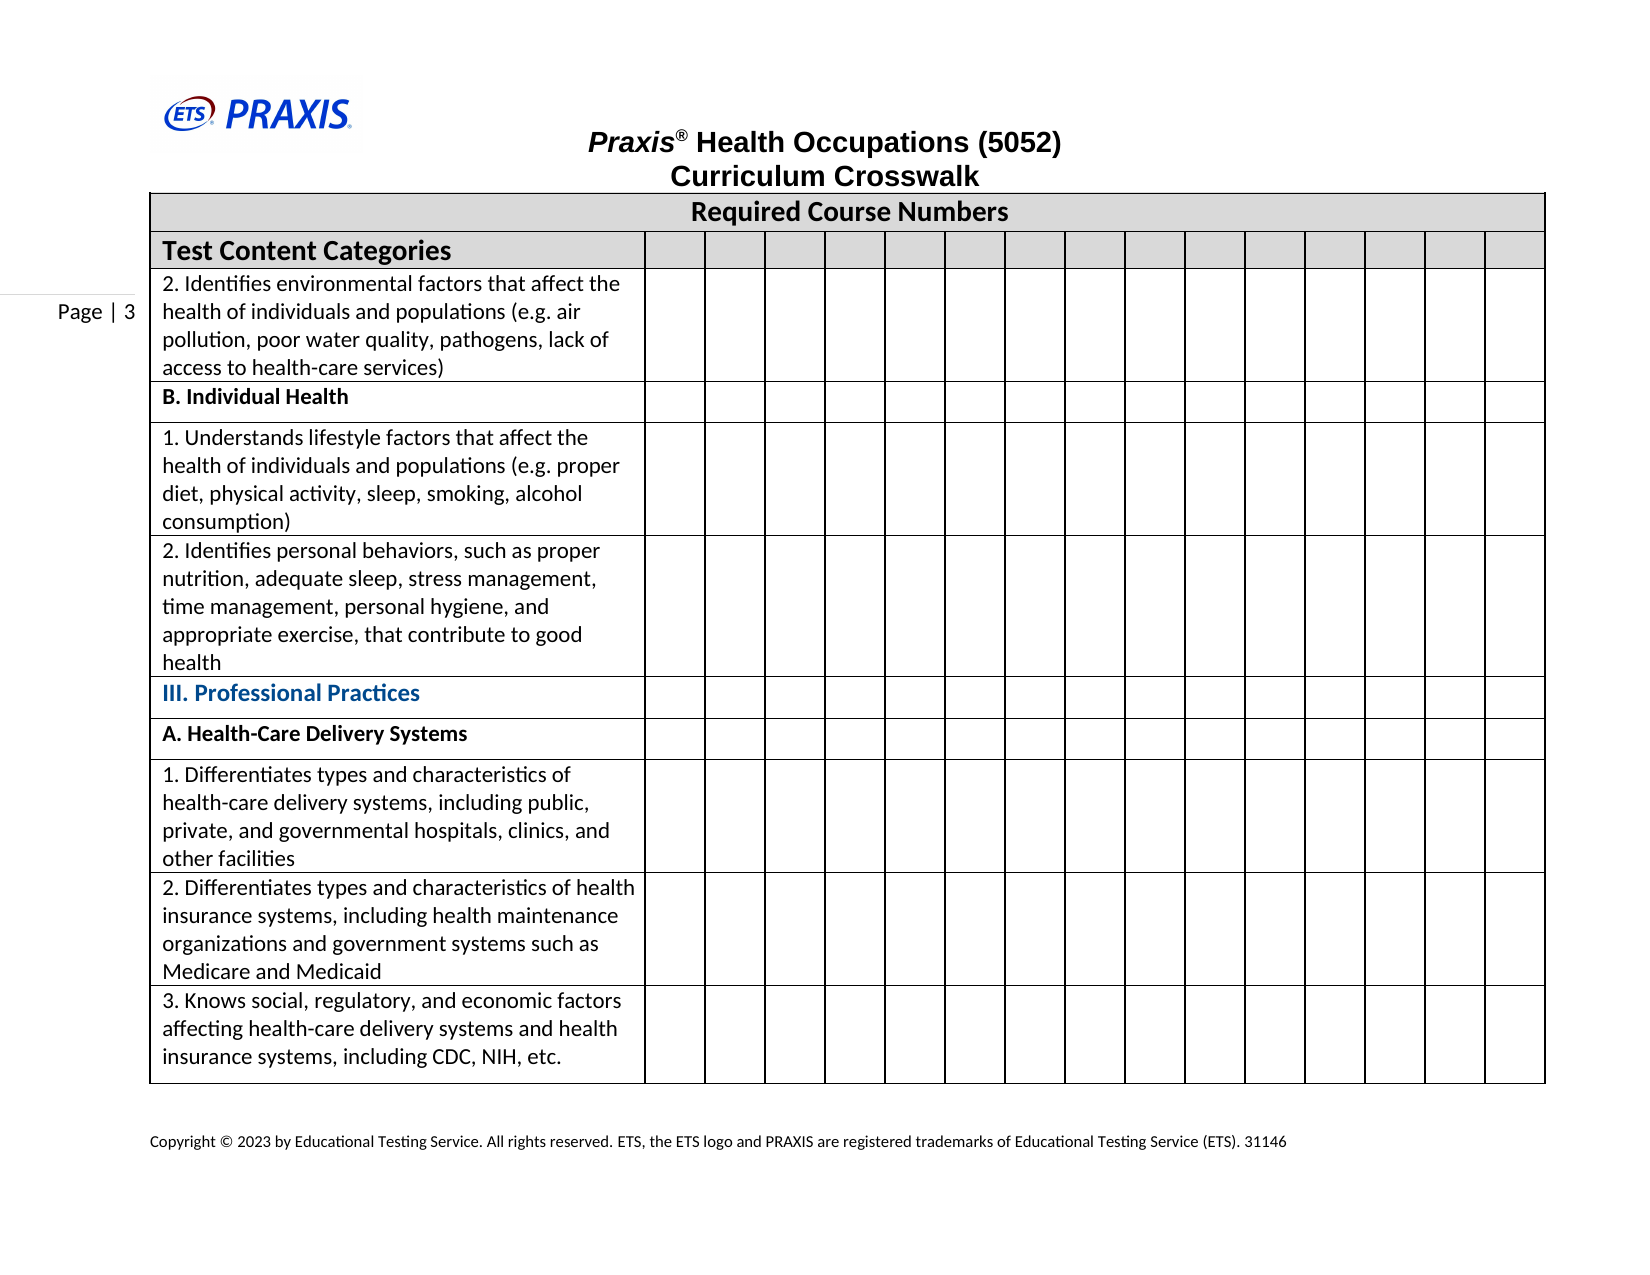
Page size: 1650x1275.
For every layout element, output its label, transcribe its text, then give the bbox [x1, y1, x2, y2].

table_cell 2. Differentiates types and characteristics of health insurance systems, including health maintenance organizations and government systems such as Medicare and Medicaid [151, 873, 644, 985]
table_cell [1066, 719, 1124, 759]
table_cell [1186, 382, 1244, 422]
table_cell [946, 760, 1004, 872]
table_cell [1426, 719, 1484, 759]
table_cell [1246, 873, 1304, 985]
table_cell [1426, 536, 1484, 676]
table_cell 2. Identifies environmental factors that affect the health of individuals and populations (e.g. air pollution, poor water quality, pathogens, lack of access to health-care services) [151, 269, 644, 381]
table_cell [1426, 269, 1484, 381]
table_header Required Course Numbers [151, 194, 1544, 231]
table_cell [766, 536, 824, 676]
table_cell [706, 423, 764, 535]
table_cell [706, 986, 764, 1083]
table_cell [1426, 677, 1484, 718]
table_cell 1. Understands lifestyle factors that affect the health of individuals and populations (e.g. proper diet, physical activity, sleep, smoking, alcohol consumption) [151, 423, 644, 535]
table_cell [1426, 423, 1484, 535]
table_cell [1366, 382, 1424, 422]
table_cell [646, 269, 704, 381]
table_cell [706, 873, 764, 985]
table_cell [766, 677, 824, 718]
table_cell [1486, 986, 1544, 1083]
table_cell [646, 423, 704, 535]
table_cell [1186, 873, 1244, 985]
table_cell [1366, 760, 1424, 872]
table_cell [1066, 760, 1124, 872]
table_cell [766, 423, 824, 535]
table_cell [646, 232, 704, 268]
table_cell [766, 382, 824, 422]
table_cell [1246, 382, 1304, 422]
table_cell A. Health-Care Delivery Systems [151, 719, 644, 759]
table_cell III. Professional Practices [151, 677, 644, 718]
table_cell [1186, 232, 1244, 268]
table_cell [1366, 677, 1424, 718]
table_cell [1066, 382, 1124, 422]
table_cell [1126, 986, 1184, 1083]
table_cell [706, 536, 764, 676]
table_cell [1306, 382, 1364, 422]
table_cell [1426, 760, 1484, 872]
table_cell [766, 719, 824, 759]
table_cell [1426, 382, 1484, 422]
table_cell [1006, 760, 1064, 872]
table_cell [706, 719, 764, 759]
table_cell [646, 873, 704, 985]
table_cell [1186, 677, 1244, 718]
table_cell [1366, 873, 1424, 985]
table_cell [706, 760, 764, 872]
table_cell [946, 382, 1004, 422]
table_cell [1006, 873, 1064, 985]
table_cell [1366, 423, 1424, 535]
table_cell [1006, 986, 1064, 1083]
table_cell [886, 719, 944, 759]
table_cell [1246, 986, 1304, 1083]
table_cell [826, 423, 884, 535]
table_cell [1246, 423, 1304, 535]
table_cell [1066, 677, 1124, 718]
table_cell [1306, 986, 1364, 1083]
table_cell [1366, 986, 1424, 1083]
table_cell [1306, 232, 1364, 268]
table_cell [946, 269, 1004, 381]
table_cell [886, 677, 944, 718]
table_cell [886, 269, 944, 381]
table_cell [1006, 536, 1064, 676]
table_cell [766, 269, 824, 381]
table_cell B. Individual Health [151, 382, 644, 422]
table_cell [1006, 232, 1064, 268]
table_cell [706, 232, 764, 268]
table_cell [1306, 760, 1364, 872]
table_cell [1126, 423, 1184, 535]
table_cell [1306, 719, 1364, 759]
table_cell [826, 986, 884, 1083]
table_cell [1486, 536, 1544, 676]
table_cell [766, 986, 824, 1083]
table_cell [766, 760, 824, 872]
table_cell [946, 873, 1004, 985]
table_cell [1366, 719, 1424, 759]
table_cell [1126, 760, 1184, 872]
table_cell [946, 719, 1004, 759]
table_cell [646, 536, 704, 676]
table_cell [706, 382, 764, 422]
table_cell [1066, 423, 1124, 535]
table_cell [886, 986, 944, 1083]
table_cell [826, 269, 884, 381]
table_cell [1126, 536, 1184, 676]
table_cell [1246, 719, 1304, 759]
table_cell [1426, 986, 1484, 1083]
table_cell [886, 423, 944, 535]
table_cell [886, 232, 944, 268]
table_cell [826, 382, 884, 422]
table_cell [706, 269, 764, 381]
table_cell [1486, 382, 1544, 422]
table_cell [1246, 760, 1304, 872]
table_cell [1186, 269, 1244, 381]
table_cell [886, 382, 944, 422]
table_cell [946, 423, 1004, 535]
table_cell [1066, 536, 1124, 676]
table_cell [646, 986, 704, 1083]
table_cell [1246, 536, 1304, 676]
table_cell [1366, 536, 1424, 676]
table_cell [886, 536, 944, 676]
table_cell [826, 760, 884, 872]
table_cell [1486, 423, 1544, 535]
table_cell [1246, 269, 1304, 381]
table_cell [1066, 269, 1124, 381]
table_cell [1426, 873, 1484, 985]
table_cell [1006, 382, 1064, 422]
table_cell [946, 986, 1004, 1083]
table_cell [1186, 719, 1244, 759]
table_cell [1186, 986, 1244, 1083]
table_cell [1486, 760, 1544, 872]
table_cell [826, 232, 884, 268]
table_cell [826, 677, 884, 718]
table_cell [1306, 873, 1364, 985]
table_cell [946, 232, 1004, 268]
table_cell [1006, 269, 1064, 381]
table_cell 3. Knows social, regulatory, and economic factors affecting health-care delivery systems and health insurance systems, including CDC, NIH, etc. [151, 986, 644, 1083]
table_cell [646, 382, 704, 422]
table_cell [1486, 873, 1544, 985]
table_cell [1126, 232, 1184, 268]
table_cell [1126, 719, 1184, 759]
picture [150, 75, 364, 153]
table_cell [1126, 382, 1184, 422]
table_cell [1366, 269, 1424, 381]
table_cell [1486, 719, 1544, 759]
table_cell [946, 677, 1004, 718]
table_cell [766, 232, 824, 268]
table_cell [1486, 232, 1544, 268]
table_cell [1306, 536, 1364, 676]
table_cell [826, 536, 884, 676]
table_cell [646, 719, 704, 759]
table_cell [706, 677, 764, 718]
table_cell [1066, 986, 1124, 1083]
table_cell [826, 873, 884, 985]
table_cell [1246, 677, 1304, 718]
table_cell [1306, 269, 1364, 381]
table_cell [1066, 232, 1124, 268]
table_cell [1126, 873, 1184, 985]
table_cell [1486, 269, 1544, 381]
table_cell [1006, 677, 1064, 718]
table_cell [886, 873, 944, 985]
table_cell [1486, 677, 1544, 718]
table_cell [1186, 536, 1244, 676]
table_cell [1186, 423, 1244, 535]
table_cell 2. Identifies personal behaviors, such as proper nutrition, adequate sleep, stress management, time management, personal hygiene, and appropriate exercise, that contribute to good health [151, 536, 644, 676]
table_cell [1066, 873, 1124, 985]
table_cell [646, 677, 704, 718]
table_cell [1006, 423, 1064, 535]
table_cell [646, 760, 704, 872]
table_cell [1006, 719, 1064, 759]
table_cell [1126, 677, 1184, 718]
table_cell [1366, 232, 1424, 268]
table_cell 1. Differentiates types and characteristics of health-care delivery systems, including public, private, and governmental hospitals, clinics, and other facilities [151, 760, 644, 872]
table_cell [766, 873, 824, 985]
table_cell [1306, 423, 1364, 535]
table_cell [1246, 232, 1304, 268]
table_cell [1426, 232, 1484, 268]
table_cell [1126, 269, 1184, 381]
table_cell [886, 760, 944, 872]
table_cell [1306, 677, 1364, 718]
table_cell [1186, 760, 1244, 872]
table_cell [826, 719, 884, 759]
table_cell [946, 536, 1004, 676]
table_cell Test Content Categories [151, 232, 644, 268]
